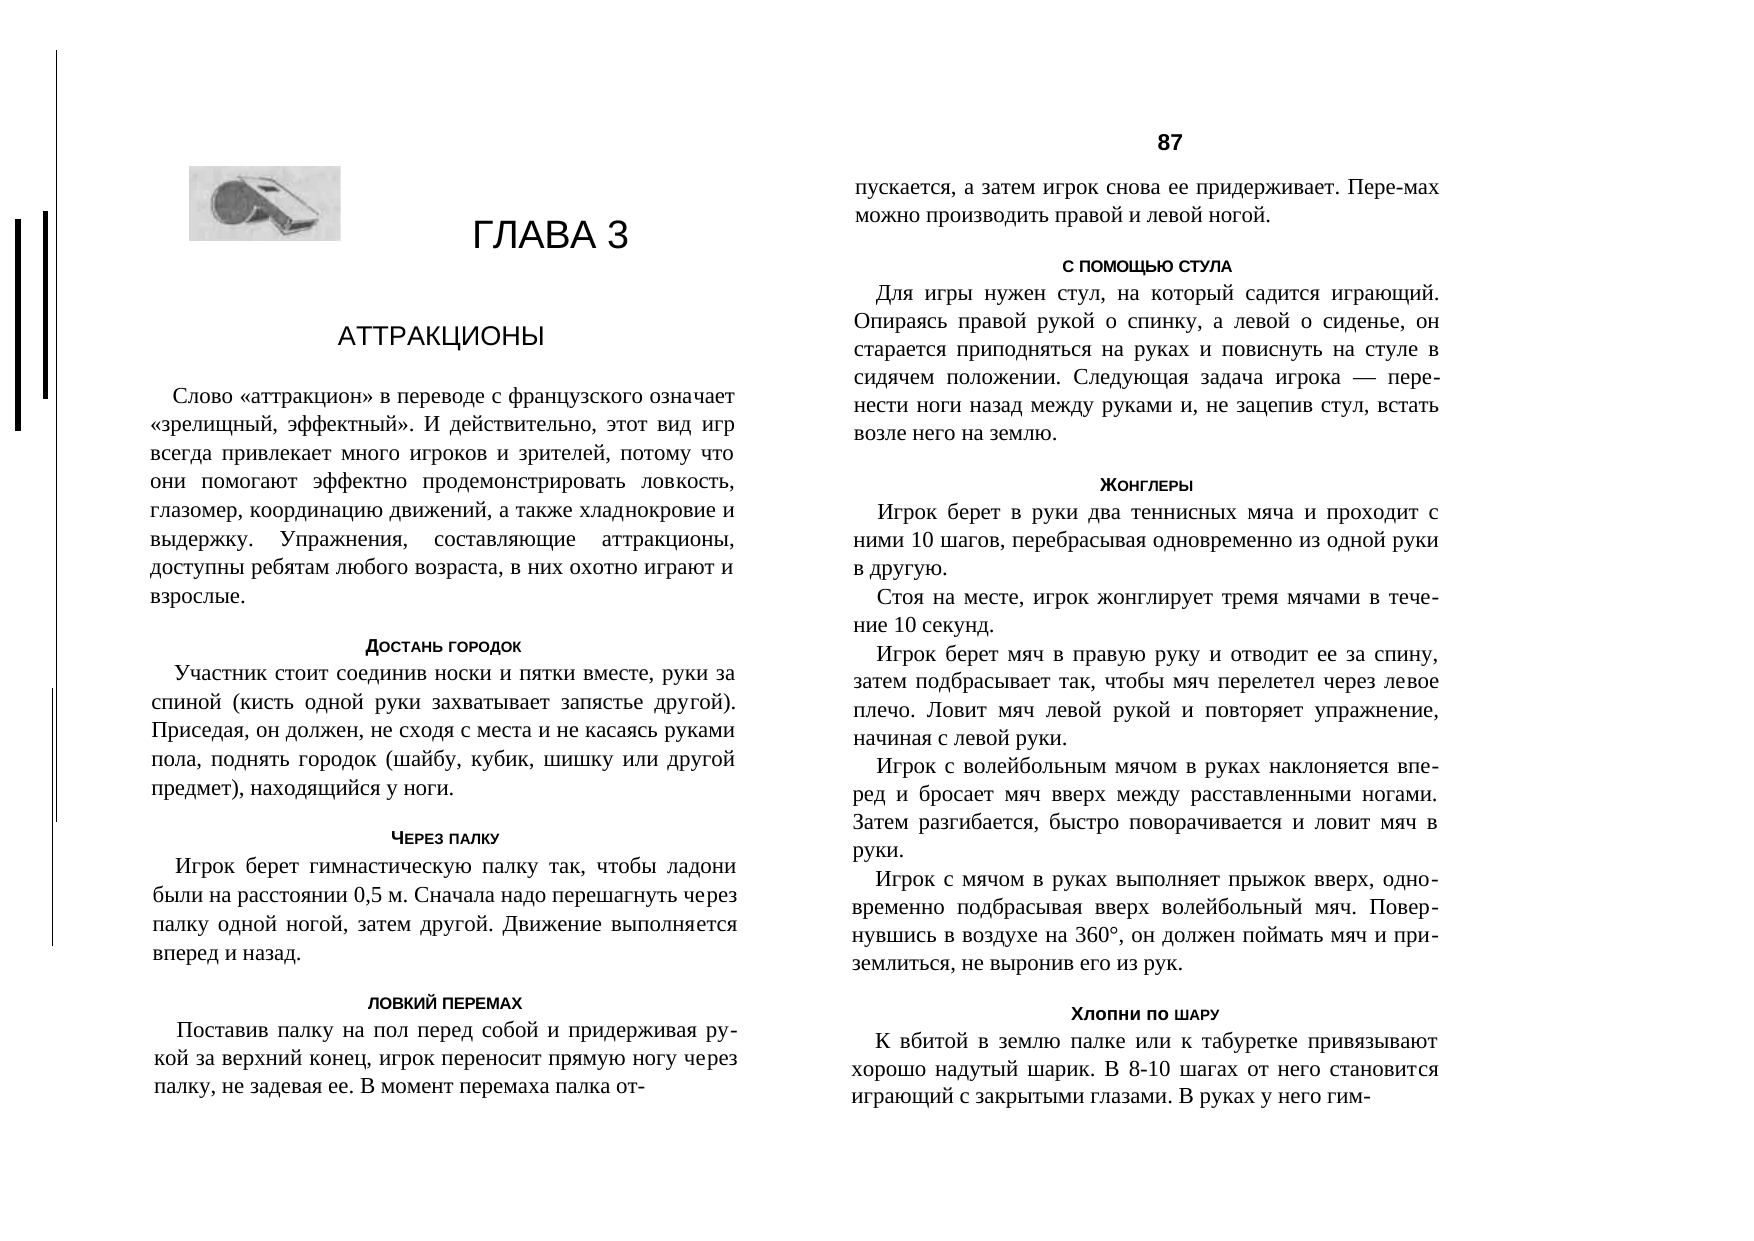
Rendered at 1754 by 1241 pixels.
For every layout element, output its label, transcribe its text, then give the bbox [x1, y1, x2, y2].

text пускается, а затем игрок снова ее придерживает. Пере-мах можно производить правой и левой ногой. [855, 172, 1441, 228]
text Для игры нужен стул, на который садится играющий. Опираясь правой рукой о спинку, а левой о сиденье, он старается приподняться на руках и повиснуть на стуле в сидячем положении. Следующая задача игрока — перенести ноги назад между руками и, не зацепив стул, встать возле него на землю. [854, 278, 1440, 446]
text 87 [1135, 129, 1439, 155]
text Жонглеры [852, 469, 1441, 497]
picture [189, 166, 341, 241]
text Поставив палку на пол перед собой и придерживая рукой за верхний конец, игрок переносит прямую ногу через палку, не задевая ее. В момент перемаха палка от- [154, 1015, 738, 1099]
text Достань городок [150, 629, 737, 658]
text К вбитой в землю палке или к табуретке привязывают хорошо надутый шарик. В 8-10 шагах от него становится играющий с закрытыми глазами. В руках у него гим- [851, 1027, 1438, 1109]
text Игрок с волейбольным мячом в руках наклоняется вперед и бросает мяч вверх между расставленными ногами. Затем разгибается, быстро поворачивается и ловит мяч в руки. [852, 751, 1439, 863]
text Участник стоит соединив носки и пятки вместе, руки за спиной (кисть одной руки захватывает запястье другой). Приседая, он должен, не сходя с места и не касаясь руками пола, поднять городок (шайбу, кубик, шишку или другой предмет), находящийся у ноги. [151, 658, 736, 801]
text Хлопни по шару [851, 999, 1439, 1026]
text АТТРАКЦИОНЫ [150, 320, 733, 351]
text Игрок берет мяч в правую руку и отводит ее за спину, затем подбрасывает так, чтобы мяч перелетел через левое плечо. Ловит мяч левой рукой и повторяет упражнение, начиная с левой руки. [853, 638, 1439, 751]
text С ПОМОЩЬЮ СТУЛА [854, 257, 1441, 276]
text ГЛАВА 3 [169, 212, 738, 257]
text Через палку [152, 821, 738, 850]
text ЛОВКИЙ ПЕРЕМАХ [153, 994, 738, 1013]
text Игрок с мячом в руках выполняет прыжок вверх, одновременно подбрасывая вверх волейбольный мяч. Повернувшись в воздухе на 360°, он должен поймать мяч и приземлиться, не выронив его из рук. [852, 864, 1438, 976]
text Стоя на месте, игрок жонглирует тремя мячами в течение 10 секунд. [853, 582, 1439, 638]
text Игрок берет гимнастическую палку так, чтобы ладони были на расстоянии 0,5 м. Сначала надо перешагнуть через палку одной ногой, затем другой. Движение выполняется вперед и назад. [152, 850, 737, 966]
text Слово «аттракцион» в переводе с французского означает «зрелищный, эффектный». И действительно, этот вид игр всегда привлекает много игроков и зрителей, потому что они помогают эффектно продемонстрировать ловкость, глазомер, координацию движений, а также хладнокровие и выдержку. Упражнения, составляющие аттракционы, доступны ребятам любого возраста, в них охотно играют и взрослые. [150, 381, 734, 609]
text Игрок берет в руки два теннисных мяча и проходит с ними 10 шагов, перебрасывая одновременно из одной руки в другую. [853, 497, 1440, 581]
